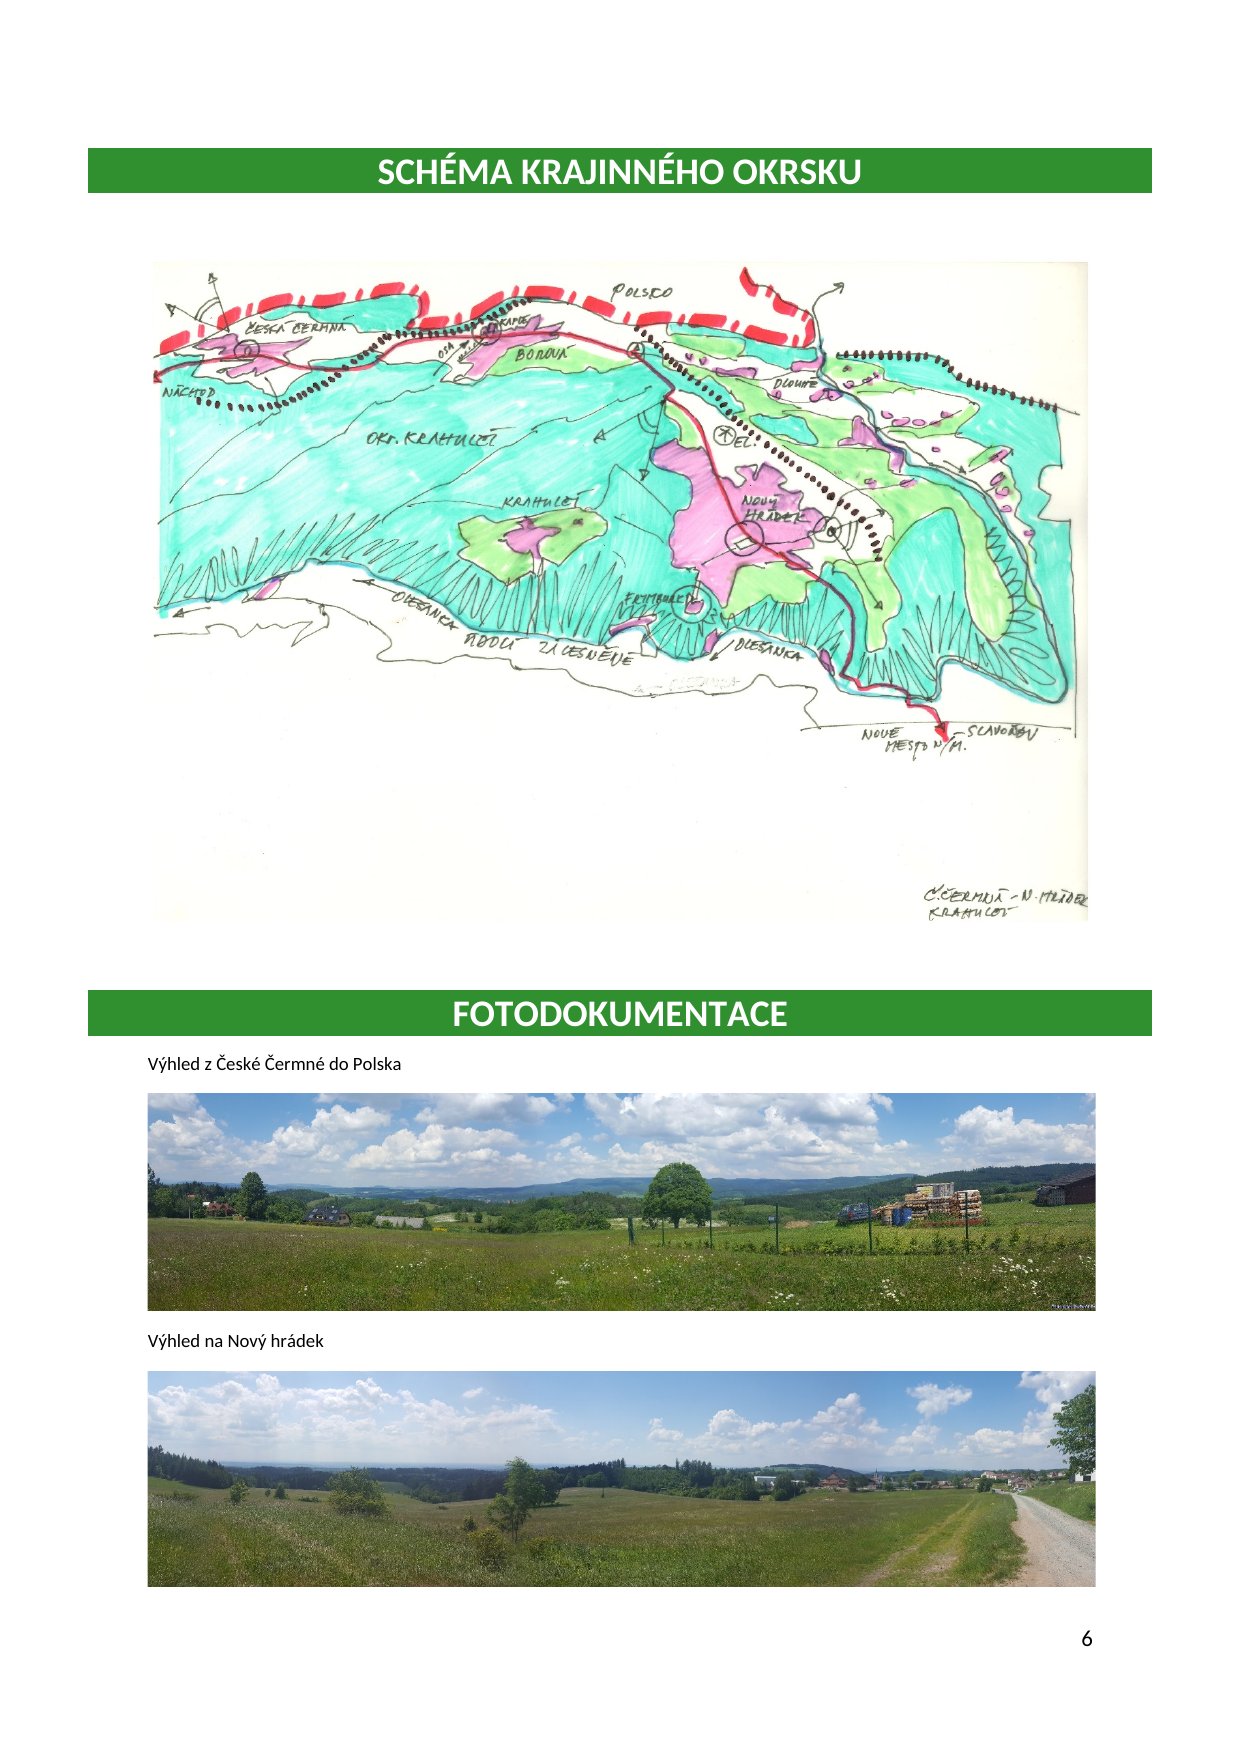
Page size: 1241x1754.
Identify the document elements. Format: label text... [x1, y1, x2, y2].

picture [147, 1371, 1096, 1587]
text SCHÉMA KRAJINNÉHO OKRSKU [88, 148, 1152, 193]
picture [147, 1093, 1096, 1311]
picture [147, 256, 1093, 925]
text Výhled na Nový hrádek [148, 1330, 1093, 1353]
text Výhled z České Čermné do Polska [148, 1052, 1093, 1075]
text FOTODOKUMENTACE [88, 990, 1152, 1036]
